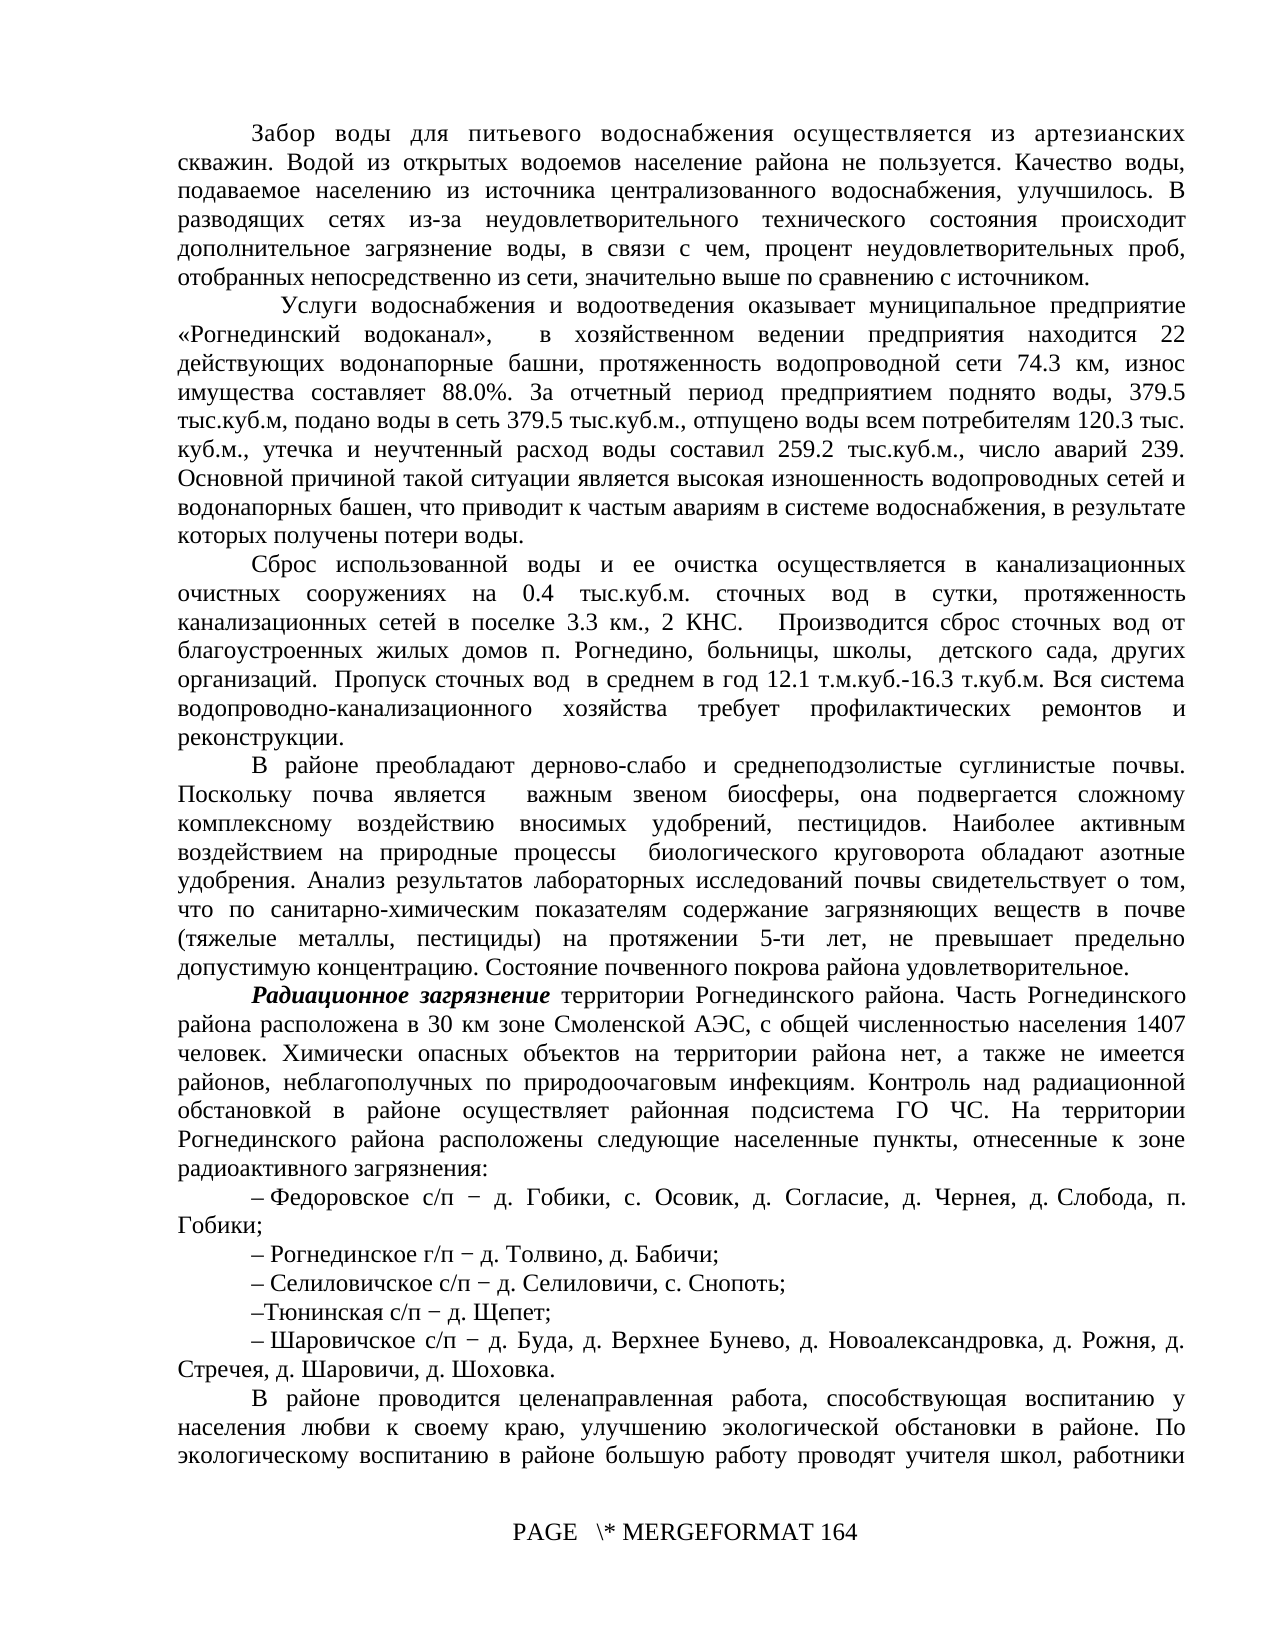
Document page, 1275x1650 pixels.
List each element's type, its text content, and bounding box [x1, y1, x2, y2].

text – Федоровское с/п − д. Гобики, с. Осовик, д. Согласие, д. Чернея, д. Слобода, п. Гобики; [177, 1182, 1186, 1239]
text В районе преобладают дерново-слабо и среднеподзолистые суглинистые почвы. Поскольку почва является важным звеном биосферы, она подвергается сложному комплексному воздействию вносимых удобрений, пестицидов. Наиболее активным воздействием на природные процессы биологического круговорота обладают азотные удобрения. Анализ результатов лабораторных исследований почвы свидетельствует о том, что по санитарно-химическим показателям содержание загрязняющих веществ в почве (тяжелые металлы, пестициды) на протяжении 5-ти лет, не превышает предельно допустимую концентрацию. Состояние почвенного покрова района удовлетворительное. [177, 751, 1186, 981]
text –Тюнинская с/п − д. Щепет; [177, 1297, 1186, 1326]
text Радиационное загрязнение территории Рогнединского района. Часть Рогнединского района расположена в 30 км зоне Смоленской АЭС, с общей численностью населения 1407 человек. Химически опасных объектов на территории района нет, а также не имеется районов, неблагополучных по природоочаговым инфекциям. Контроль над радиационной обстановкой в районе осуществляет районная подсистема ГО ЧС. На территории Рогнединского района расположены следующие населенные пункты, отнесенные к зоне радиоактивного загрязнения: [177, 981, 1186, 1182]
text – Шаровичское с/п − д. Буда, д. Верхнее Бунево, д. Новоалександровка, д. Рожня, д. Стречея, д. Шаровичи, д. Шоховка. [177, 1326, 1186, 1383]
text Услуги водоснабжения и водоотведения оказывает муниципальное предприятие «Рогнединский водоканал», в хозяйственном ведении предприятия находится 22 действующих водонапорные башни, протяженность водопроводной сети 74.3 км, износ имущества составляет 88.0%. За отчетный период предприятием поднято воды, 379.5 тыс.куб.м, подано воды в сеть 379.5 тыс.куб.м., отпущено воды всем потребителям 120.3 тыс. куб.м., утечка и неучтенный расход воды составил 259.2 тыс.куб.м., число аварий 239. Основной причиной такой ситуации является высокая изношенность водопроводных сетей и водонапорных башен, что приводит к частым авариям в системе водоснабжения, в результате которых получены потери воды. [177, 291, 1186, 549]
text Сброс использованной воды и ее очистка осуществляется в канализационных очистных сооружениях на 0.4 тыс.куб.м. сточных вод в сутки, протяженность канализационных сетей в поселке 3.3 км., 2 КНС. Производится сброс сточных вод от благоустроенных жилых домов п. Рогнедино, больницы, школы, детского сада, других организаций. Пропуск сточных вод в среднем в год 12.1 т.м.куб.-16.3 т.куб.м. Вся система водопроводно-канализационного хозяйства требует профилактических ремонтов и реконструкции. [177, 549, 1186, 751]
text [177, 1383, 1186, 1469]
text Забор воды для питьевого водоснабжения осуществляется из артезианских скважин. Водой из открытых водоемов население района не пользуется. Качество воды, подаваемое населению из источника централизованного водоснабжения, улучшилось. В разводящих сетях из-за неудовлетворительного технического состояния происходит дополнительное загрязнение воды, в связи с чем, процент неудовлетворительных проб, отобранных непосредственно из сети, значительно выше по сравнению с источником. [177, 118, 1186, 291]
text – Селиловичское с/п − д. Селиловичи, с. Снопоть; [177, 1268, 1186, 1297]
text – Рогнединское г/п − д. Толвино, д. Бабичи; [177, 1239, 1186, 1268]
